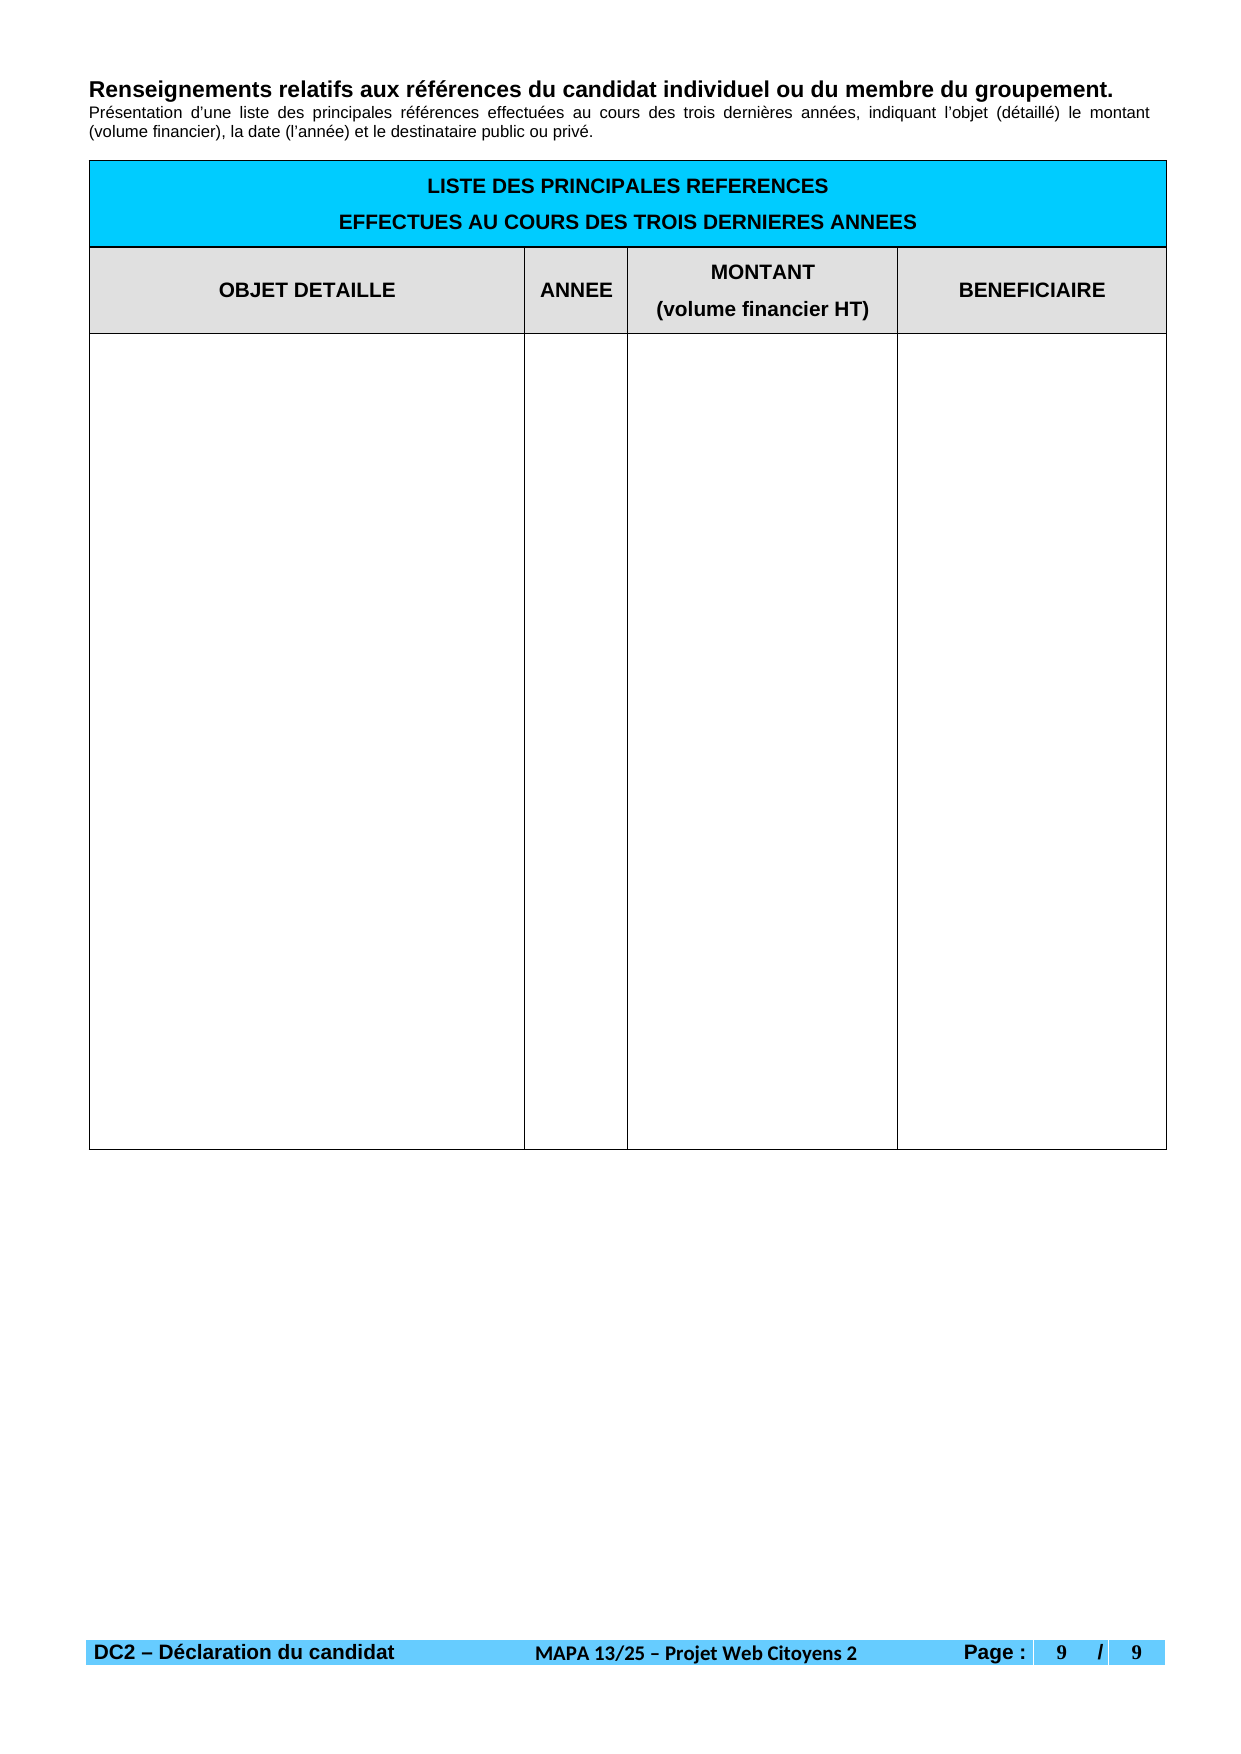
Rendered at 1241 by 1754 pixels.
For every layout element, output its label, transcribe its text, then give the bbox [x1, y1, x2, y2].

table_cell MONTANT (volume financier HT) [628, 248, 897, 333]
table_cell ANNEE [525, 248, 627, 333]
table_cell [898, 334, 1166, 1148]
table_cell [90, 334, 524, 1148]
table_cell [525, 334, 627, 1148]
table_cell [628, 334, 897, 1148]
table_cell BENEFICIAIRE [898, 248, 1166, 333]
text Renseignements relatifs aux références du candidat individuel ou du membre du groupement. [89, 76, 1152, 102]
table_header LISTE DES PRINCIPALES REFERENCES EFFECTUES AU COURS DES TROIS DERNIERES ANNEES [90, 161, 1166, 246]
text Présentation d’une liste des principales références effectuées au cours des trois dernières années, indiquant l’objet (détaillé) le montant (volume financier), la date (l’année) et le destinataire public ou privé. [89, 102, 1152, 141]
table_cell OBJET DETAILLE [90, 248, 524, 333]
